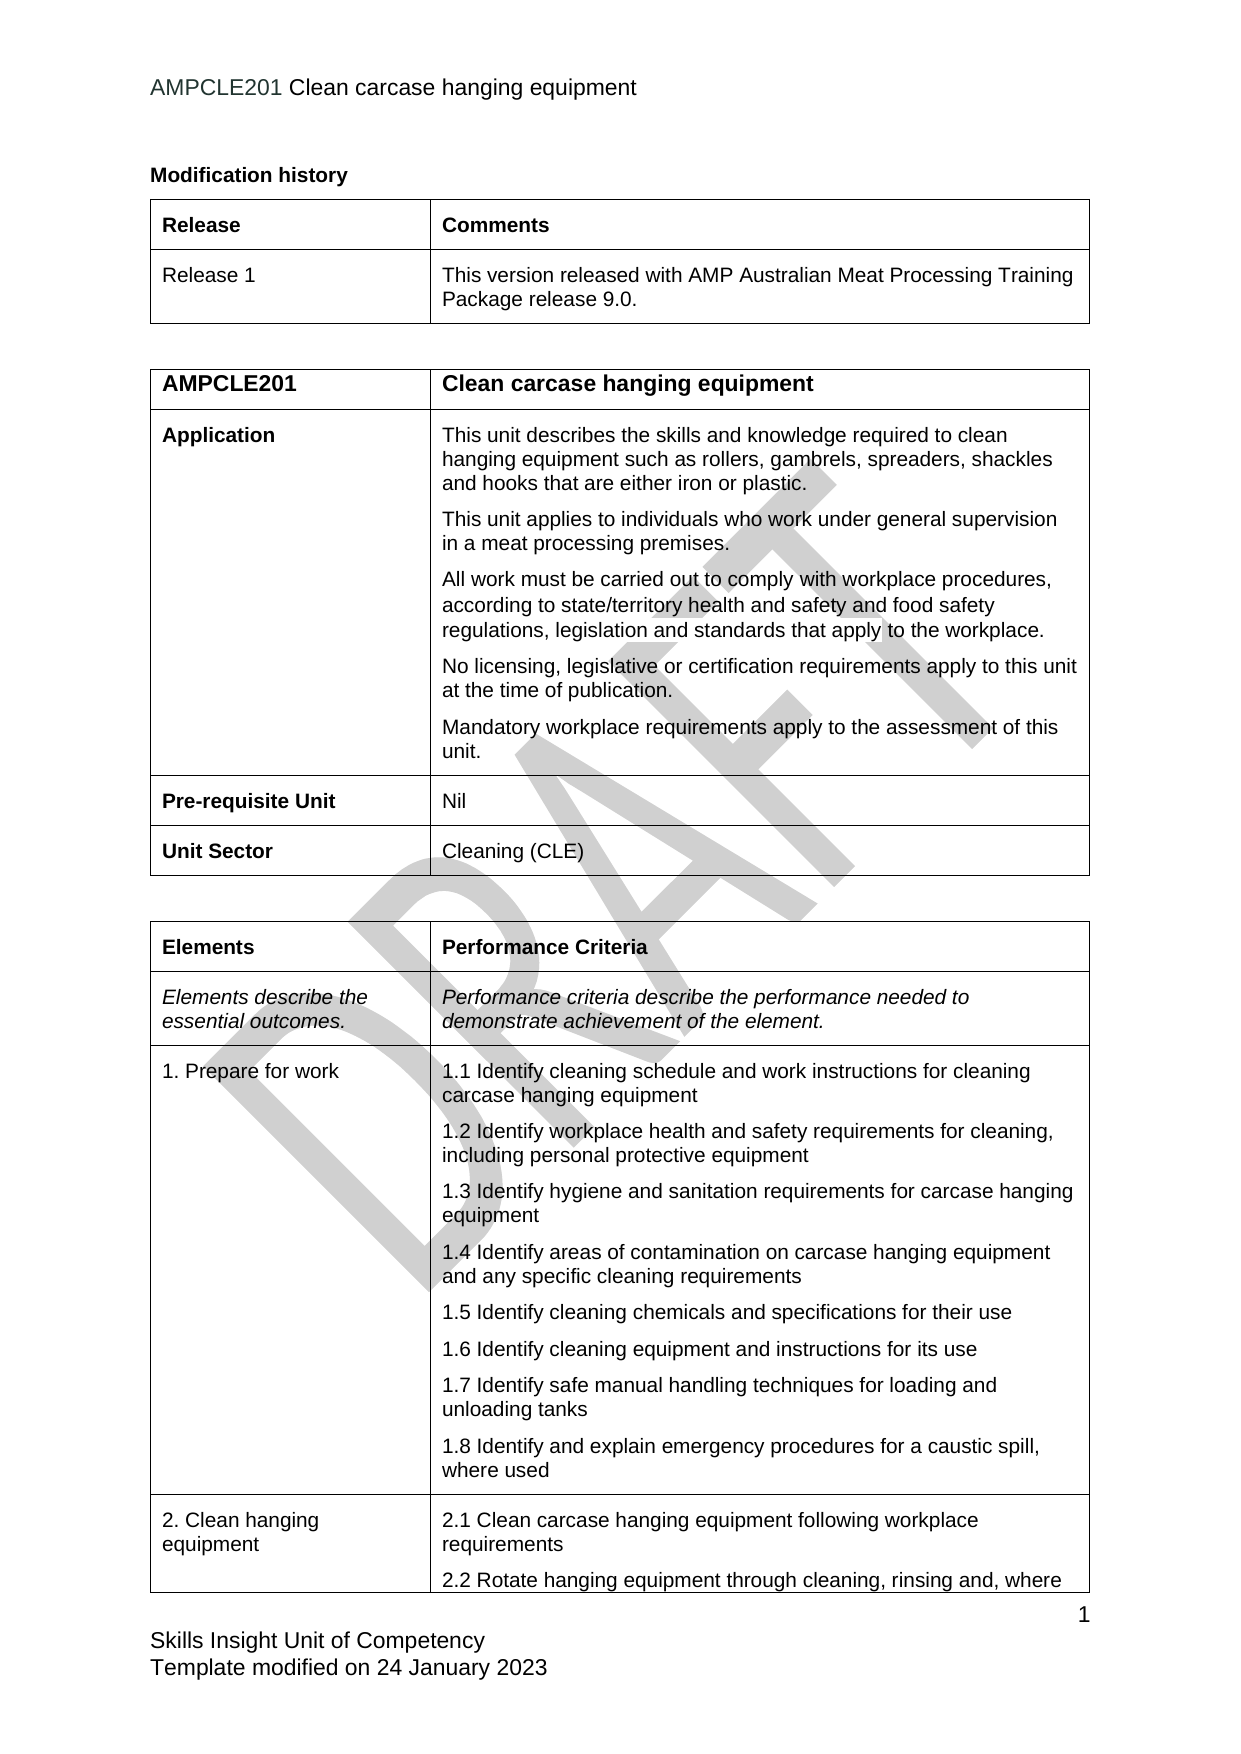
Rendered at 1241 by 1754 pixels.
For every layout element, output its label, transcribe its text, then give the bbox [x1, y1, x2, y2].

table_cell Unit Sector [151, 826, 430, 875]
text Modification history [150, 162, 1090, 186]
table_cell 2. Clean hanging equipment [151, 1495, 430, 1592]
table_cell This unit describes the skills and knowledge required to clean hanging equipment such as rollers, gambrels, spreaders, shackles and hooks that are either iron or plastic. This unit applies to individuals who work under general supervision in a meat processing premises. All work must be carried out to comply with workplace procedures, according to state/territory health and safety and food safety regulations, legislation and standards that apply to the workplace. No licensing, legislative or certification requirements apply to this unit at the time of publication. Mandatory workplace requirements apply to the assessment of this unit. [431, 410, 1089, 775]
table_header AMPCLE201 [151, 370, 430, 409]
table_cell Elements describe the essential outcomes. [151, 972, 430, 1045]
table_cell Performance criteria describe the performance needed to demonstrate achievement of the element. [431, 972, 1089, 1045]
table_cell Cleaning (CLE) [431, 826, 1089, 875]
table_cell 1.1 Identify cleaning schedule and work instructions for cleaning carcase hanging equipment 1.2 Identify workplace health and safety requirements for cleaning, including personal protective equipment 1.3 Identify hygiene and sanitation requirements for carcase hanging equipment 1.4 Identify areas of contamination on carcase hanging equipment and any specific cleaning requirements 1.5 Identify cleaning chemicals and specifications for their use 1.6 Identify cleaning equipment and instructions for its use 1.7 Identify safe manual handling techniques for loading and unloading tanks 1.8 Identify and explain emergency procedures for a caustic spill, where used [431, 1046, 1089, 1494]
table_header Comments [431, 200, 1089, 249]
table_header Performance Criteria [431, 922, 1089, 971]
table_header Elements [151, 922, 430, 971]
table_header Clean carcase hanging equipment [431, 370, 1089, 409]
table_cell Nil [431, 776, 1089, 825]
table_header Release [151, 200, 430, 249]
table_cell 1. Prepare for work [151, 1046, 430, 1494]
table_cell Release 1 [151, 250, 430, 323]
table_cell Application [151, 410, 430, 775]
table_cell Pre-requisite Unit [151, 776, 430, 825]
table_cell This version released with AMP Australian Meat Processing Training Package release 9.0. [431, 250, 1089, 323]
